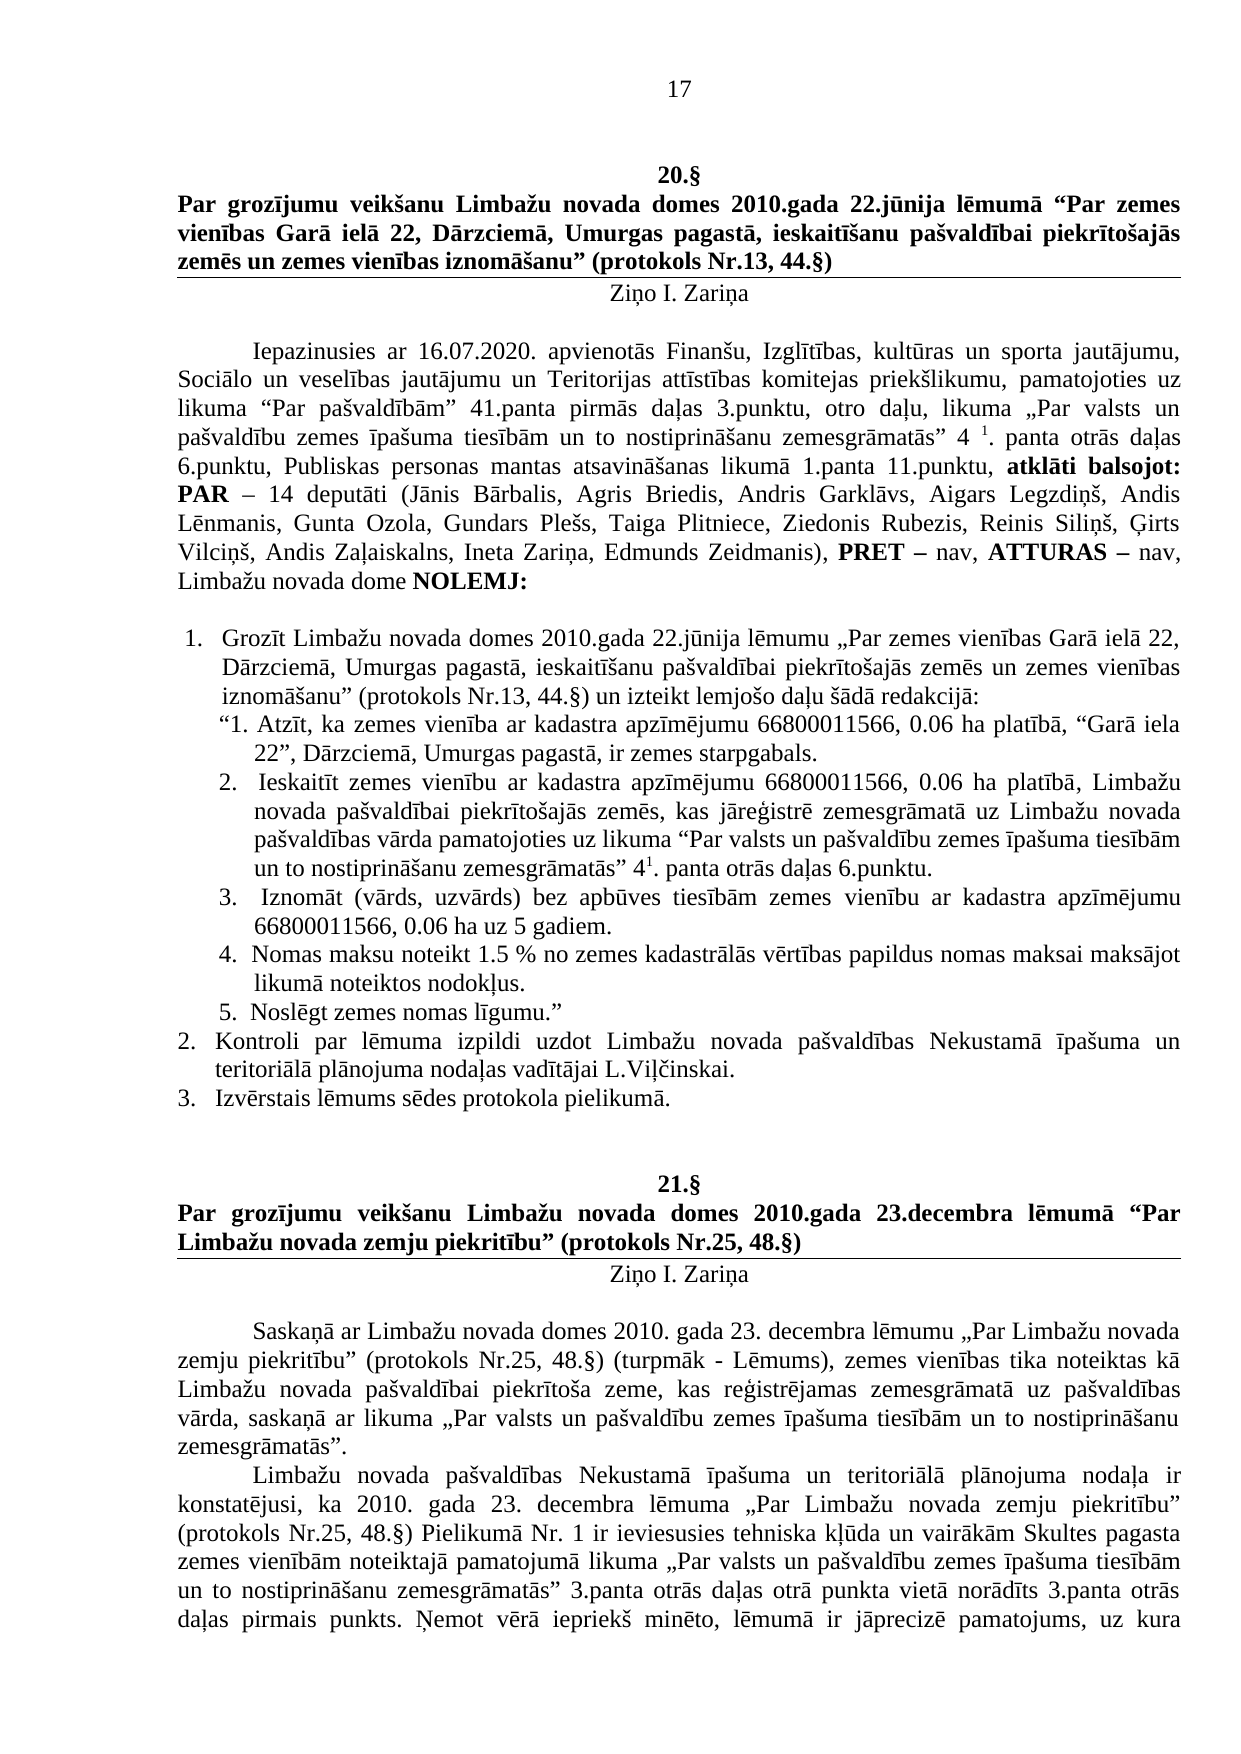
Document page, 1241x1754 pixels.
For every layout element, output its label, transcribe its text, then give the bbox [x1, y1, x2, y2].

text 2. Ieskaitīt zemes vienību ar kadastra apzīmējumu 66800011566, 0.06 ha platībā, Limbažu novada pašvaldībai piekrītošajās zemēs, kas jāreģistrē zemesgrāmatā uz Limbažu novada pašvaldības vārda pamatojoties uz likuma “Par valsts un pašvaldību zemes īpašuma tiesībām un to nostiprināšanu zemesgrāmatās” 41. panta otrās daļas 6.punktu. [218, 767, 1181, 882]
text 21.§ [177, 1169, 1181, 1198]
text 5. Noslēgt zemes nomas līgumu.” [218, 997, 1181, 1026]
text Par grozījumu veikšanu Limbažu novada domes 2010.gada 22.jūnija lēmumā “Par zemes vienības Garā ielā 22, Dārzciemā, Umurgas pagastā, ieskaitīšanu pašvaldībai piekrītošajās zemēs un zemes vienības iznomāšanu” (protokols Nr.13, 44.§) [177, 189, 1181, 277]
text 4. Nomas maksu noteikt 1.5 % no zemes kadastrālās vērtības papildus nomas maksai maksājot likumā noteiktos nodokļus. [218, 939, 1181, 997]
text Ziņo I. Zariņa [177, 278, 1181, 307]
text Saskaņā ar Limbažu novada domes 2010. gada 23. decembra lēmumu „Par Limbažu novada zemju piekritību” (protokols Nr.25, 48.§) (turpmāk - Lēmums), zemes vienības tika noteiktas kā Limbažu novada pašvaldībai piekrītoša zeme, kas reģistrējamas zemesgrāmatā uz pašvaldības vārda, saskaņā ar likuma „Par valsts un pašvaldību zemes īpašuma tiesībām un to nostiprināšanu zemesgrāmatās”. [177, 1316, 1181, 1460]
text Par grozījumu veikšanu Limbažu novada domes 2010.gada 23.decembra lēmumā “Par Limbažu novada zemju piekritību” (protokols Nr.25, 48.§) [177, 1198, 1181, 1258]
text Iepazinusies ar 16.07.2020. apvienotās Finanšu, Izglītības, kultūras un sporta jautājumu, Sociālo un veselības jautājumu un Teritorijas attīstības komitejas priekšlikumu, pamatojoties uz likuma “Par pašvaldībām” 41.panta pirmās daļas 3.punktu, otro daļu, likuma „Par valsts un pašvaldību zemes īpašuma tiesībām un to nostiprināšanu zemesgrāmatās” 4 1. panta otrās daļas 6.punktu, Publiskas personas mantas atsavināšanas likumā 1.panta 11.punktu, atklāti balsojot: PAR – 14 deputāti (Jānis Bārbalis, Agris Briedis, Andris Garklāvs, Aigars Legzdiņš, Andis Lēnmanis, Gunta Ozola, Gundars Plešs, Taiga Plitniece, Ziedonis Rubezis, Reinis Siliņš, Ģirts Vilciņš, Andis Zaļaiskalns, Ineta Zariņa, Edmunds Zeidmanis), PRET – nav, ATTURAS – nav, Limbažu novada dome NOLEMJ: [177, 336, 1181, 594]
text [177, 1460, 1181, 1633]
text “1. Atzīt, ka zemes vienība ar kadastra apzīmējumu 66800011566, 0.06 ha platībā, “Garā iela 22”, Dārzciemā, Umurgas pagastā, ir zemes starpgabals. [218, 709, 1181, 767]
text 3. Iznomāt (vārds, uzvārds) bez apbūves tiesībām zemes vienību ar kadastra apzīmējumu 66800011566, 0.06 ha uz 5 gadiem. [218, 882, 1181, 939]
list Izvērstais lēmums sēdes protokola pielikumā. [177, 1083, 1181, 1112]
list Grozīt Limbažu novada domes 2010.gada 22.jūnija lēmumu „Par zemes vienības Garā ielā 22, Dārzciemā, Umurgas pagastā, ieskaitīšanu pašvaldībai piekrītošajās zemēs un zemes vienības iznomāšanu” (protokols Nr.13, 44.§) un izteikt lemjošo daļu šādā redakcijā: [184, 623, 1181, 709]
text Ziņo I. Zariņa [177, 1259, 1181, 1288]
list Kontroli par lēmuma izpildi uzdot Limbažu novada pašvaldības Nekustamā īpašuma un teritoriālā plānojuma nodaļas vadītājai L.Viļčinskai. [177, 1026, 1181, 1083]
text 20.§ [177, 160, 1181, 189]
